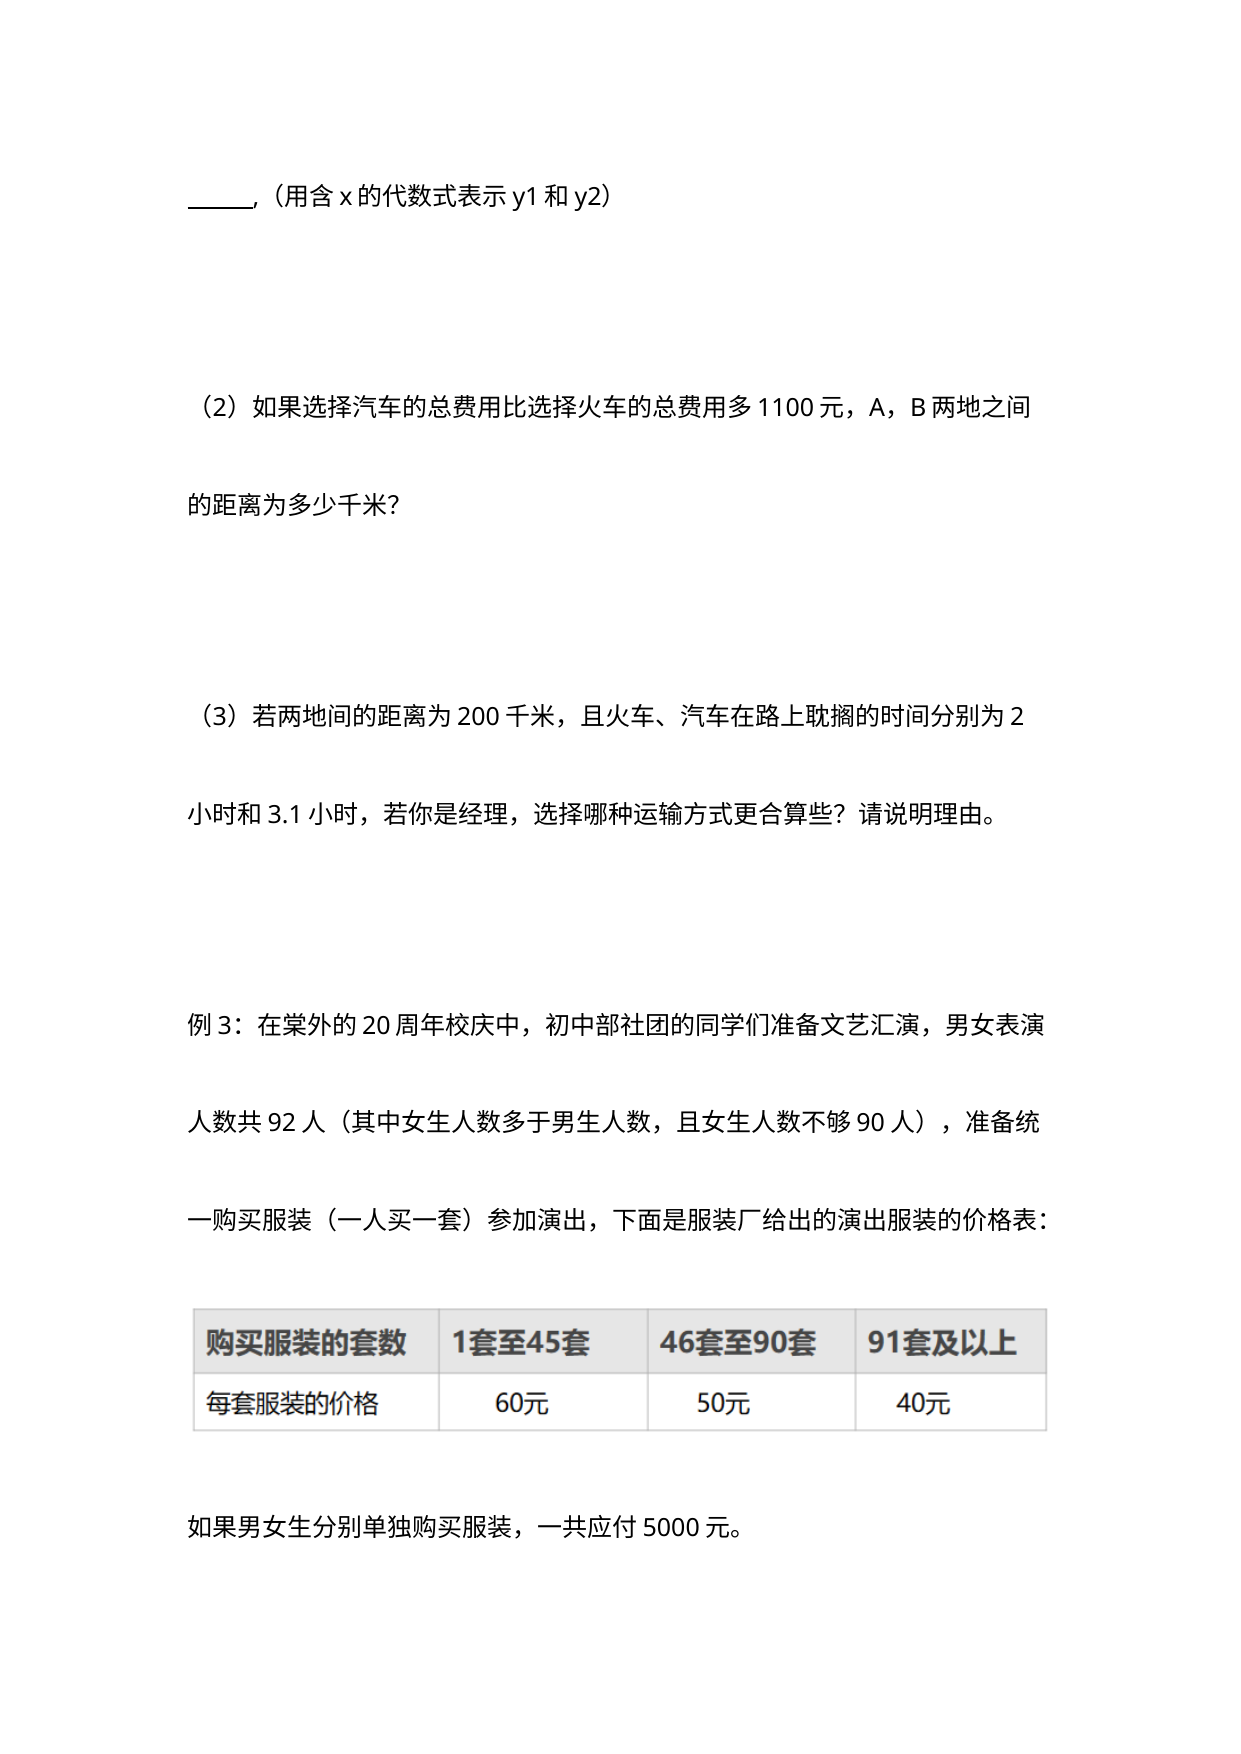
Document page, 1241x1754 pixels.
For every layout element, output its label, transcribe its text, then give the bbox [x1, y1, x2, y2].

picture [187, 1308, 1053, 1436]
text 例3：在棠外的20周年校庆中，初中部社团的同学们准备文艺汇演，男女表演人数共92人（其中女生人数多于男生人数，且女生人数不够90人），准备统一购买服装（一人买一套）参加演出，下面是服装厂给出的演出服装的价格表： [187, 991, 1053, 1251]
text ,（用含x的代数式表示y1和y2） [187, 162, 1053, 227]
list 如果选择汽车的总费用比选择火车的总费用多1100元，A，B两地之间的距离为多少千米？ [187, 373, 1053, 536]
list 若两地间的距离为200千米，且火车、汽车在路上耽搁的时间分别为2小时和3.1小时，若你是经理，选择哪种运输方式更合算些？请说明理由。 [187, 682, 1053, 845]
text 如果男女生分别单独购买服装，一共应付5000元。 [187, 1493, 1053, 1558]
